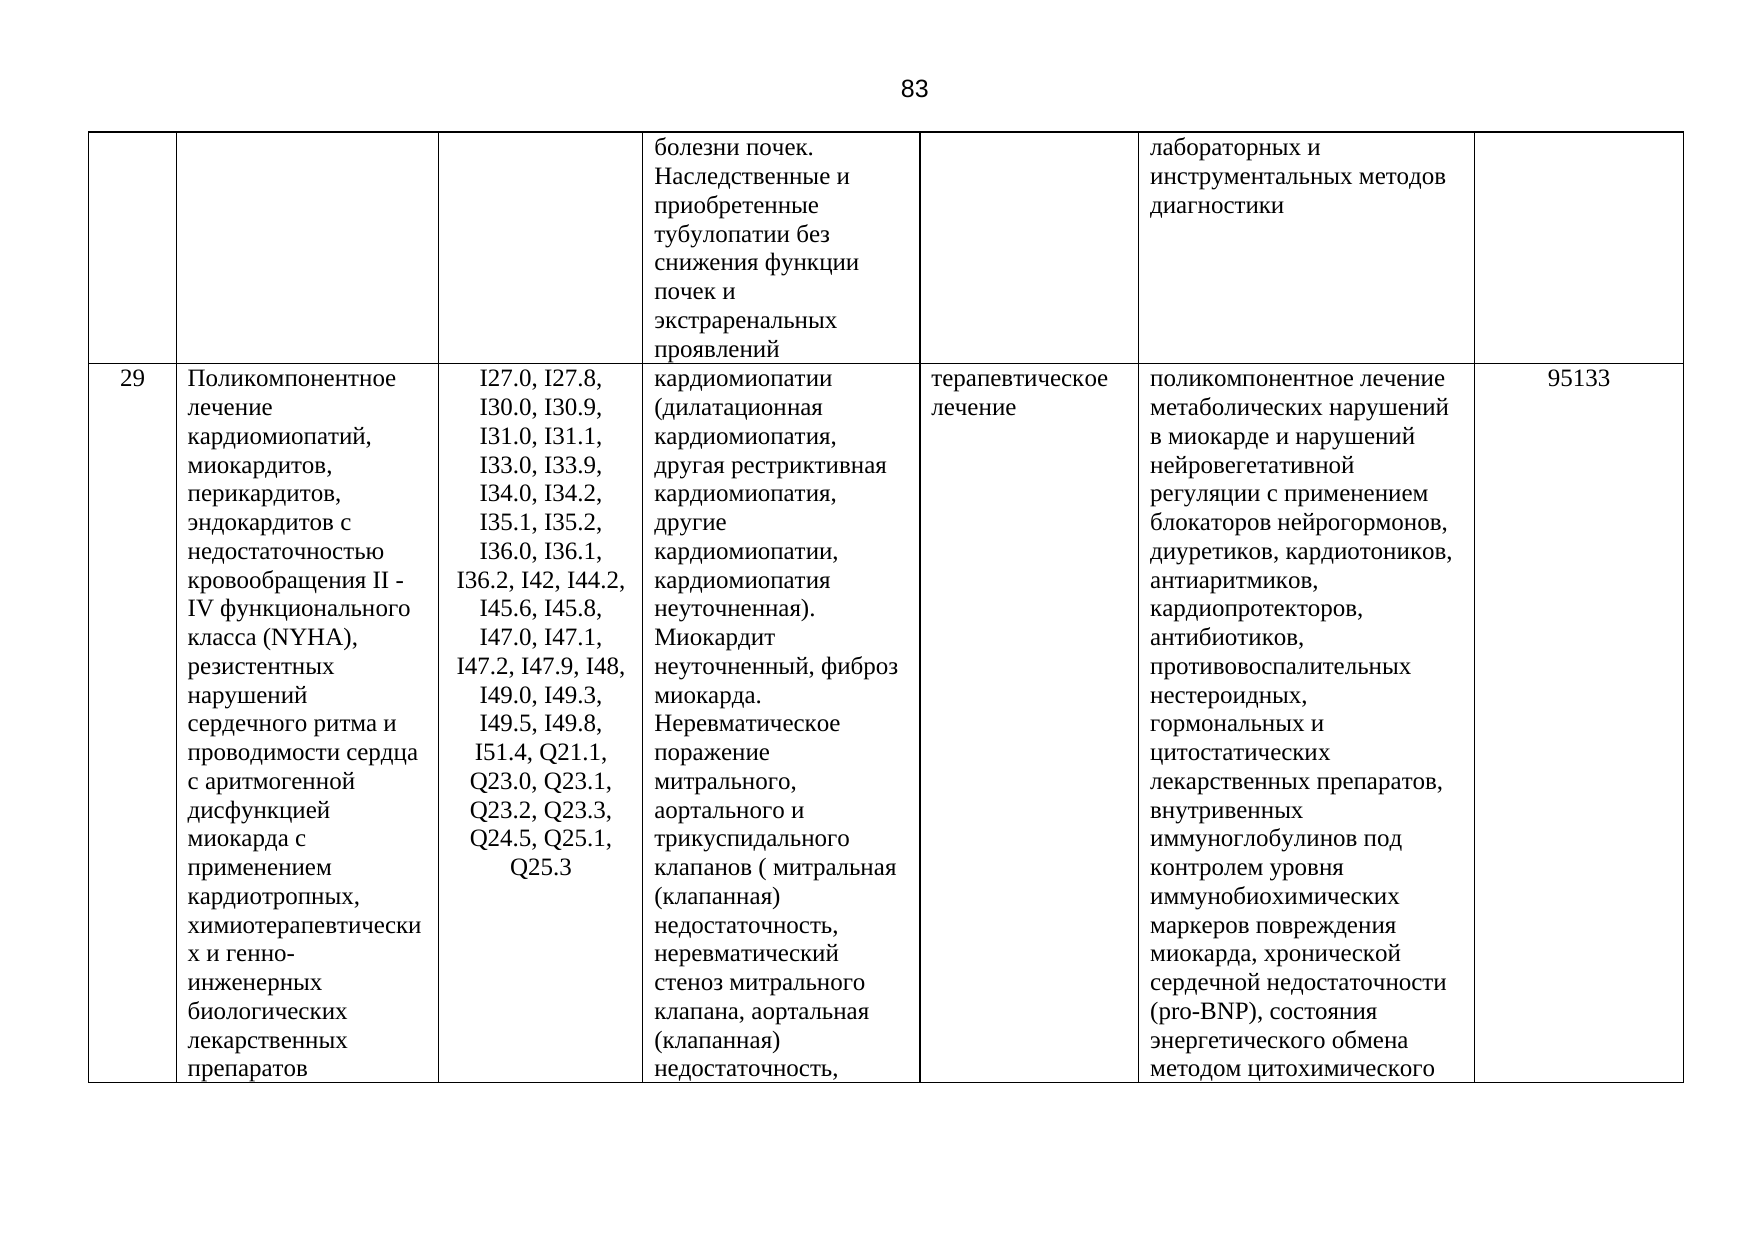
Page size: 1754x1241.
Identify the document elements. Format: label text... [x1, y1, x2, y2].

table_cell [1139, 364, 1474, 1082]
table_cell 95133 [1475, 364, 1683, 1082]
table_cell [643, 364, 919, 1082]
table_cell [439, 364, 642, 1082]
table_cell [921, 133, 1138, 362]
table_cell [921, 364, 1138, 1082]
table_cell 29 [89, 364, 176, 1082]
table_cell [1139, 133, 1474, 362]
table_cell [643, 133, 919, 362]
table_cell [177, 364, 438, 1082]
